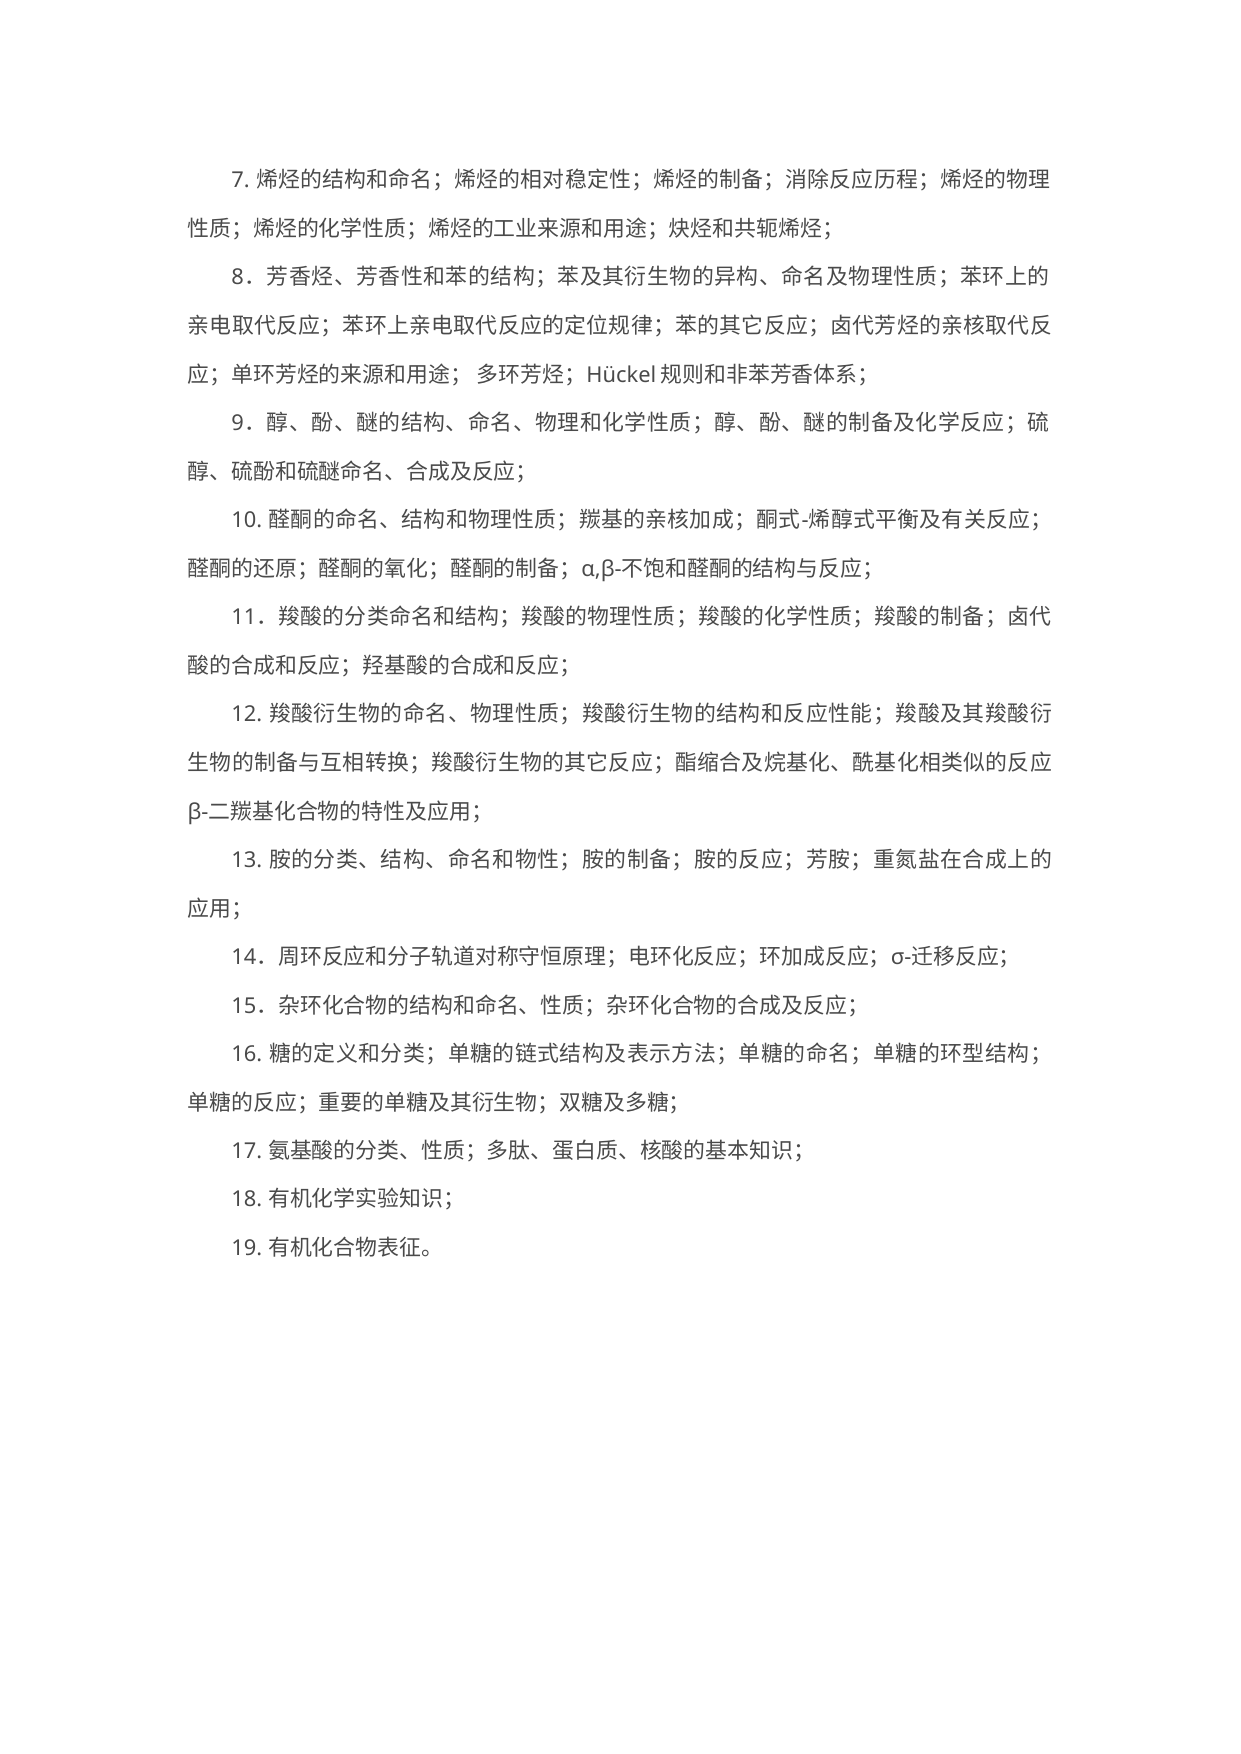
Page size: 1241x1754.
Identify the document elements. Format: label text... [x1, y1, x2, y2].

text 8．芳香烃、芳香性和苯的结构；苯及其衍生物的异构、命名及物理性质；苯环上的亲电取代反应；苯环上亲电取代反应的定位规律；苯的其它反应；卤代芳烃的亲核取代反应；单环芳烃的来源和用途； 多环芳烃；Hückel规则和非苯芳香体系； [187, 259, 1053, 389]
text 15．杂环化合物的结构和命名、性质；杂环化合物的合成及反应； [187, 987, 1053, 1020]
text 18. 有机化学实验知识； [187, 1181, 1053, 1214]
text 12. 羧酸衍生物的命名、物理性质；羧酸衍生物的结构和反应性能；羧酸及其羧酸衍生物的制备与互相转换；羧酸衍生物的其它反应；酯缩合及烷基化、酰基化相类似的反应；β-二羰基化合物的特性及应用； [187, 696, 1053, 826]
text 14．周环反应和分子轨道对称守恒原理；电环化反应；环加成反应；σ-迁移反应； [187, 939, 1053, 972]
text 13. 胺的分类、结构、命名和物性；胺的制备；胺的反应；芳胺；重氮盐在合成上的应用； [187, 842, 1053, 923]
text 10. 醛酮的命名、结构和物理性质；羰基的亲核加成；酮式-烯醇式平衡及有关反应；醛酮的还原；醛酮的氧化；醛酮的制备；α,β-不饱和醛酮的结构与反应； [187, 502, 1053, 583]
text 17. 氨基酸的分类、性质；多肽、蛋白质、核酸的基本知识； [187, 1133, 1053, 1165]
text 19. 有机化合物表征。 [187, 1229, 1053, 1262]
text 11．羧酸的分类命名和结构；羧酸的物理性质；羧酸的化学性质；羧酸的制备；卤代酸的合成和反应；羟基酸的合成和反应； [187, 599, 1053, 680]
text 7. 烯烃的结构和命名；烯烃的相对稳定性；烯烃的制备；消除反应历程；烯烃的物理性质；烯烃的化学性质；烯烃的工业来源和用途；炔烃和共轭烯烃； [187, 162, 1053, 243]
text 9．醇、酚、醚的结构、命名、物理和化学性质；醇、酚、醚的制备及化学反应；硫醇、硫酚和硫醚命名、合成及反应； [187, 405, 1053, 486]
text 16. 糖的定义和分类；单糖的链式结构及表示方法；单糖的命名；单糖的环型结构；单糖的反应；重要的单糖及其衍生物；双糖及多糖； [187, 1036, 1053, 1117]
